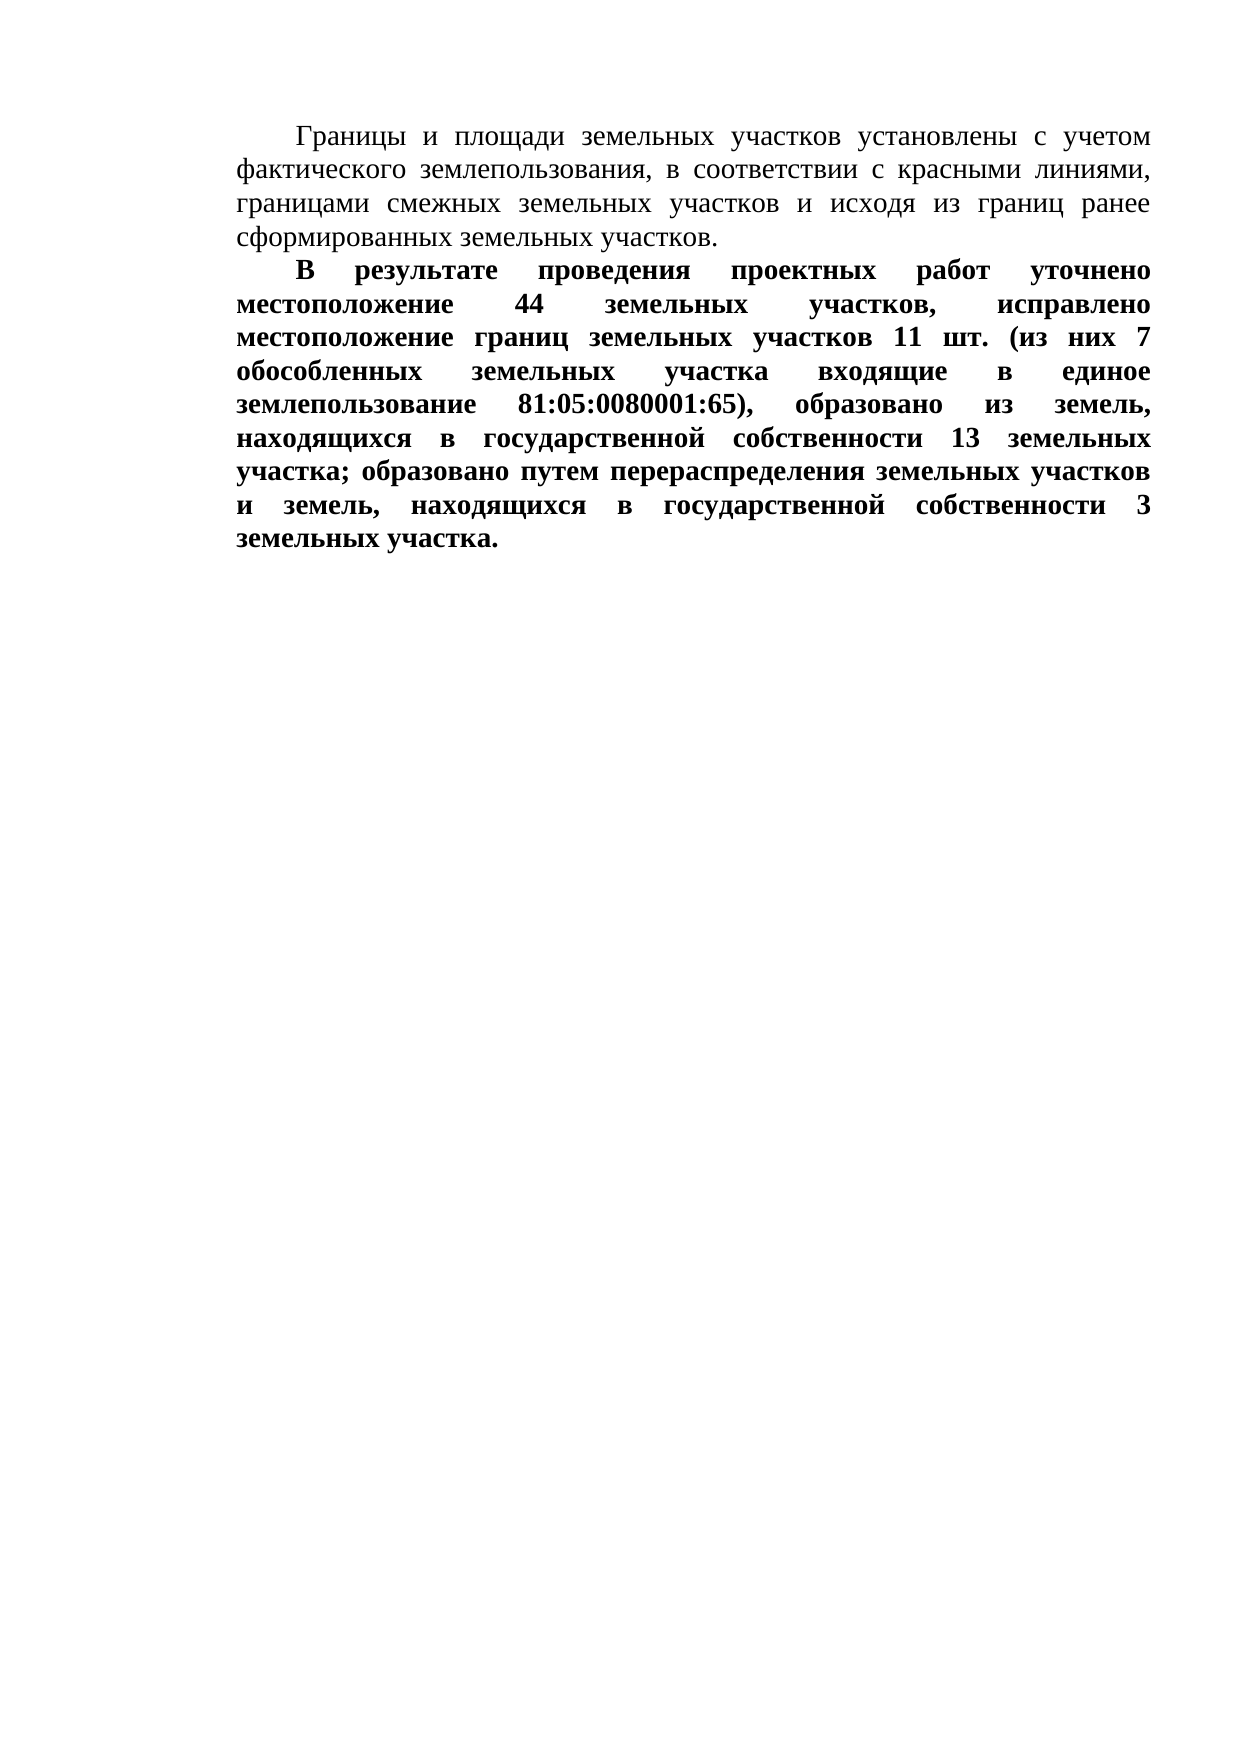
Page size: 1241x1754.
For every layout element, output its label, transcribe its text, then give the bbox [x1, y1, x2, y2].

text Границы и площади земельных участков установлены с учетом фактического землепользования, в соответствии с красными линиями, границами смежных земельных участков и исходя из границ ранее сформированных земельных участков. [236, 118, 1152, 252]
text В результате проведения проектных работ уточнено местоположение 44 земельных участков, исправлено местоположение границ земельных участков 11 шт. (из них 7 обособленных земельных участка входящие в единое землепользование 81:05:0080001:65), образовано из земель, находящихся в государственной собственности 13 земельных участка; образовано путем перераспределения земельных участков и земель, находящихся в государственной собственности 3 земельных участка. [236, 252, 1152, 554]
